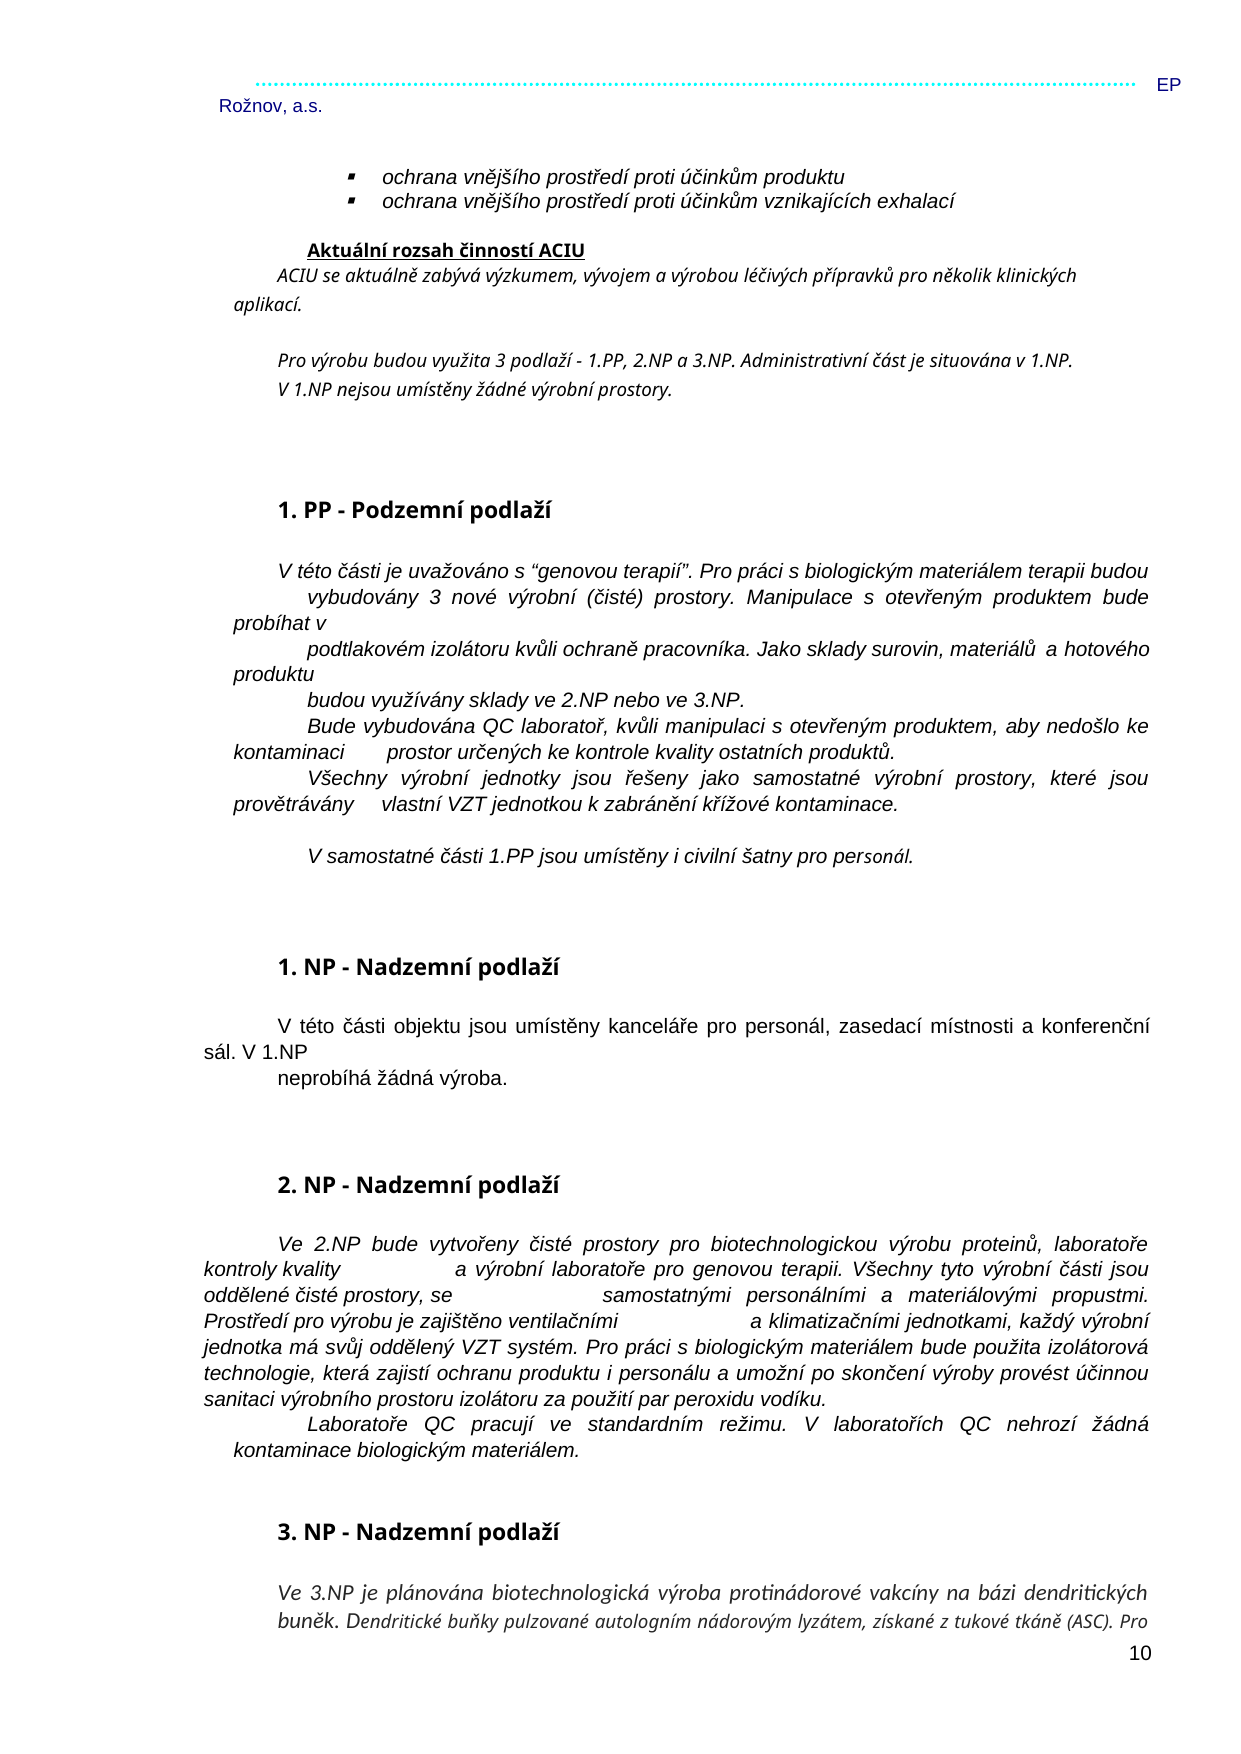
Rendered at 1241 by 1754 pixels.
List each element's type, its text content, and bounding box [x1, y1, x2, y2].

text 2. NP - Nadzemní podlaží [204, 1169, 1152, 1200]
list ochrana vnějšího prostředí proti účinkům vznikajících exhalací [344, 189, 1152, 213]
text vybudovány 3 nové výrobní (čisté) prostory. Manipulace s otevřeným produktem bude probíhat v [233, 585, 1152, 634]
text Bude vybudována QC laboratoř, kvůli manipulaci s otevřeným produktem, aby nedošlo ke kontaminaci prostor určených ke kontrole kvality ostatních produktů. [233, 714, 1152, 764]
text ACIU se aktuálně zabývá výzkumem, vývojem a výrobou léčivých přípravků pro několik klinických aplikací. [204, 262, 1152, 317]
text Ve 2.NP bude vytvořeny čisté prostory pro biotechnologickou výrobu proteinů, laboratoře kontroly kvality a výrobní laboratoře pro genovou terapii. Všechny tyto výrobní části jsou oddělené čisté prostory, se samostatnými personálními a materiálovými propustmi. Prostředí pro výrobu je zajištěno ventilačními a klimatizačními jednotkami, každý výrobní jednotka má svůj oddělený VZT systém. Pro práci s biologickým materiálem bude použita izolátorová technologie, která zajistí ochranu produktu i personálu a umožní po skončení výroby provést účinnou sanitaci výrobního prostoru izolátoru za použití par peroxidu vodíku. [204, 1231, 1152, 1410]
text V této části objektu jsou umístěny kanceláře pro personál, zasedací místnosti a konferenční sál. V 1.NP [204, 1014, 1152, 1063]
text 1. PP - Podzemní podlaží [204, 494, 1152, 525]
text V 1.NP nejsou umístěny žádné výrobní prostory. [204, 377, 1152, 402]
text V samostatné části 1.PP jsou umístěny i civilní šatny pro personál. [233, 843, 1152, 868]
text neprobíhá žádná výroba. [204, 1065, 1152, 1089]
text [277, 1578, 1152, 1634]
text 1. NP - Nadzemní podlaží [204, 951, 1152, 983]
list ochrana vnějšího prostředí proti účinkům produktu [344, 165, 1152, 189]
text V této části je uvažováno s “genovou terapií”. Pro práci s biologickým materiálem terapii budou [233, 559, 1152, 583]
text Pro výrobu budou využita 3 podlaží - 1.PP, 2.NP a 3.NP. Administrativní část je situována v 1.NP. [204, 347, 1152, 373]
text 3. NP - Nadzemní podlaží [204, 1516, 1152, 1547]
text Laboratoře QC pracují ve standardním režimu. V laboratořích QC nehrozí žádná kontaminace biologickým materiálem. [233, 1412, 1152, 1462]
text Všechny výrobní jednotky jsou řešeny jako samostatné výrobní prostory, které jsou provětrávány vlastní VZT jednotkou k zabránění křížové kontaminace. [233, 766, 1152, 815]
text budou využívány sklady ve 2.NP nebo ve 3.NP. [233, 688, 1152, 712]
text podtlakovém izolátoru kvůli ochraně pracovníka. Jako sklady surovin, materiálů a hotového produktu [233, 636, 1152, 686]
subtitle Aktuální rozsah činností ACIU [233, 237, 1152, 262]
